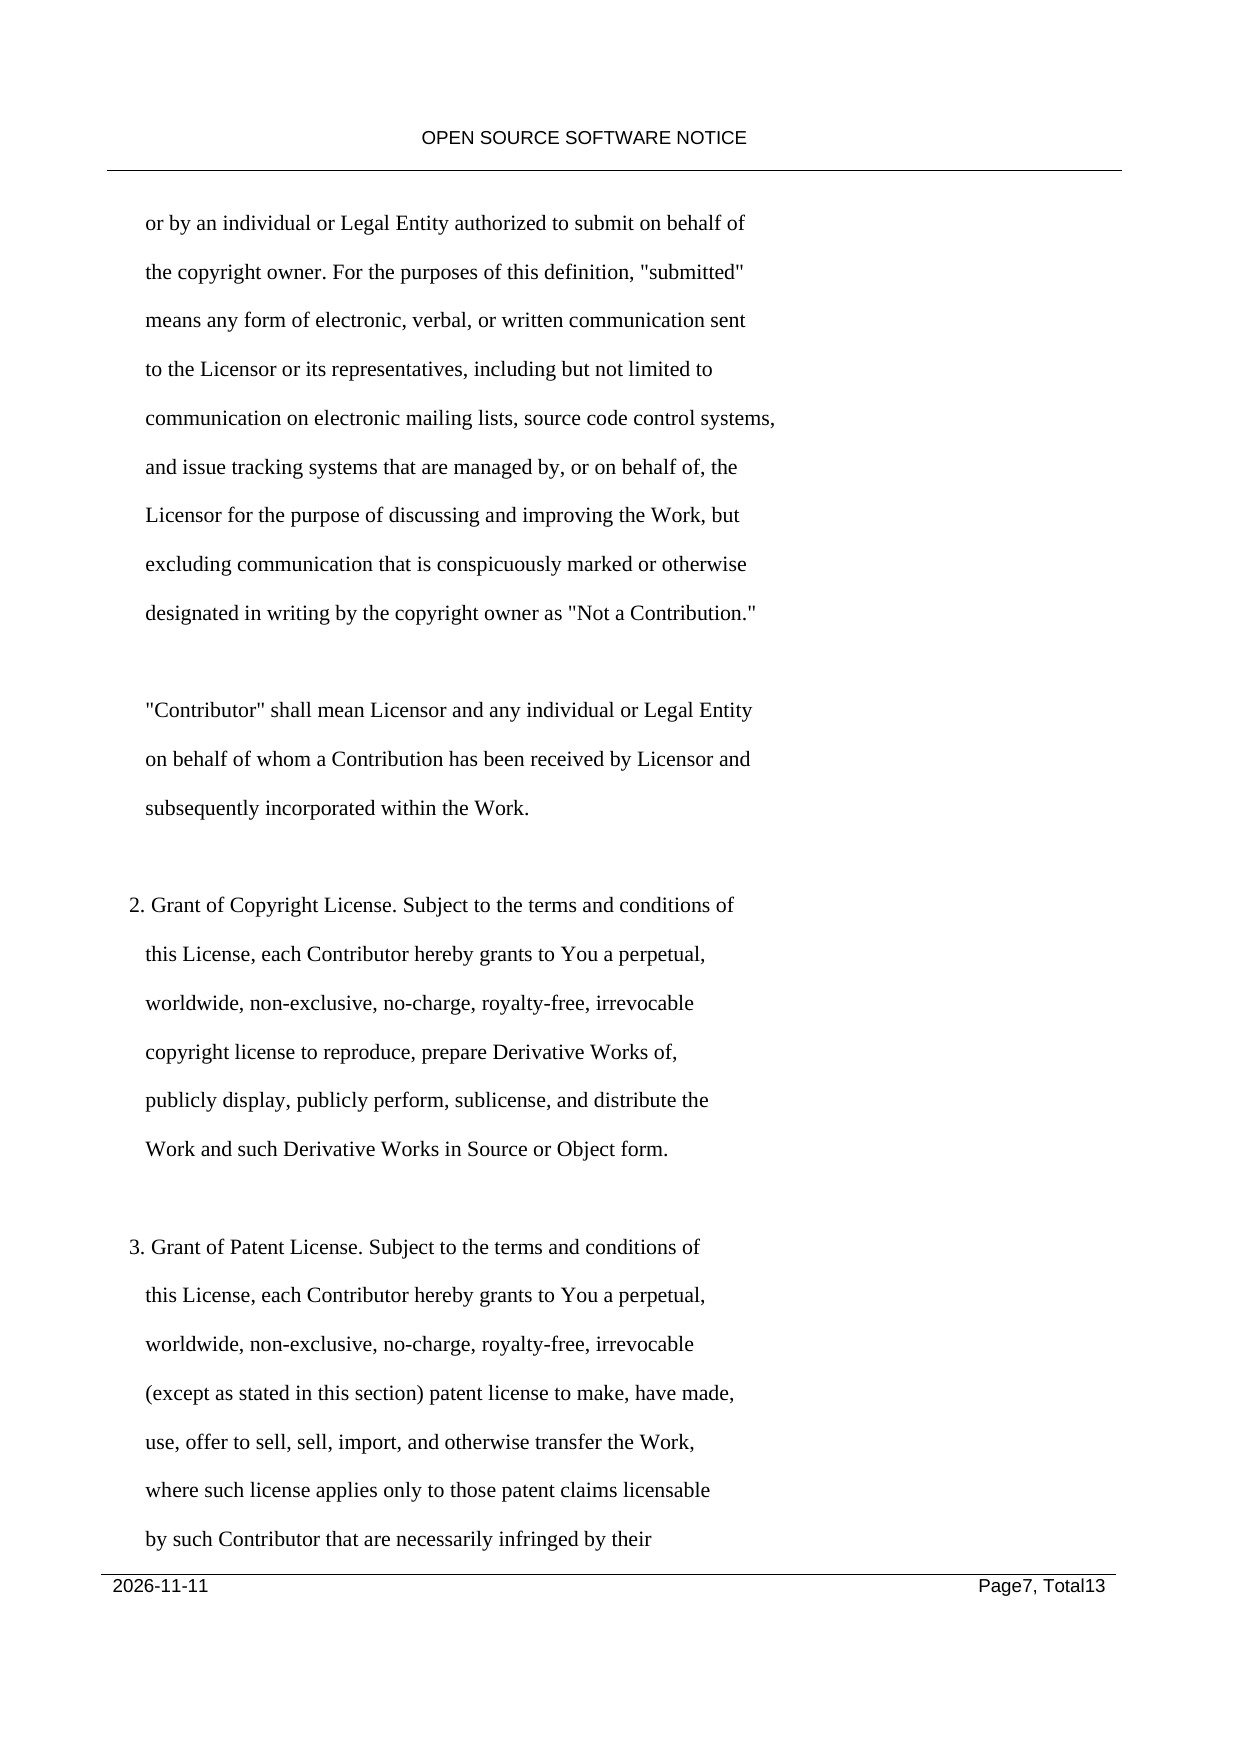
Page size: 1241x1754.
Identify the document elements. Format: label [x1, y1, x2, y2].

text [112, 206, 1128, 1555]
